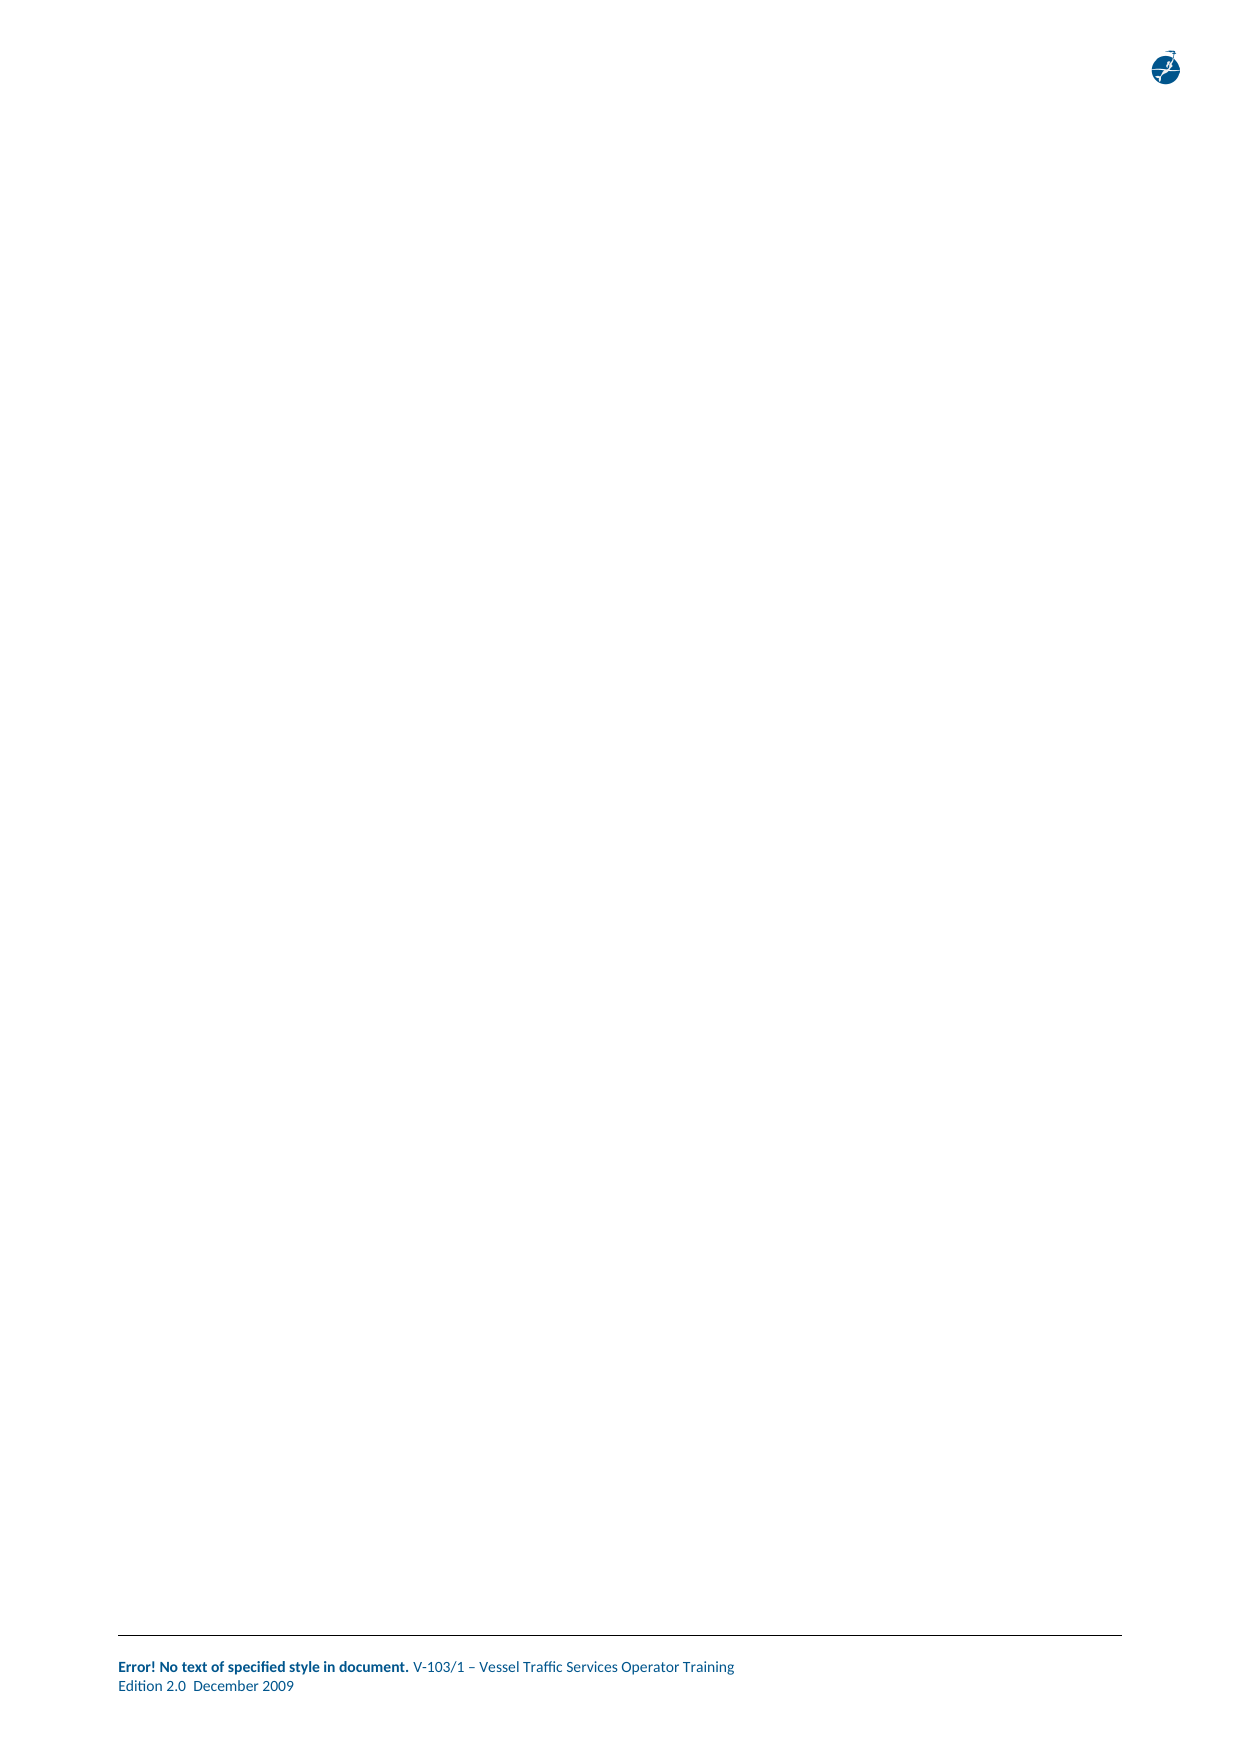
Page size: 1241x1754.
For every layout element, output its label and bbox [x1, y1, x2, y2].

picture [1120, 0, 1239, 119]
